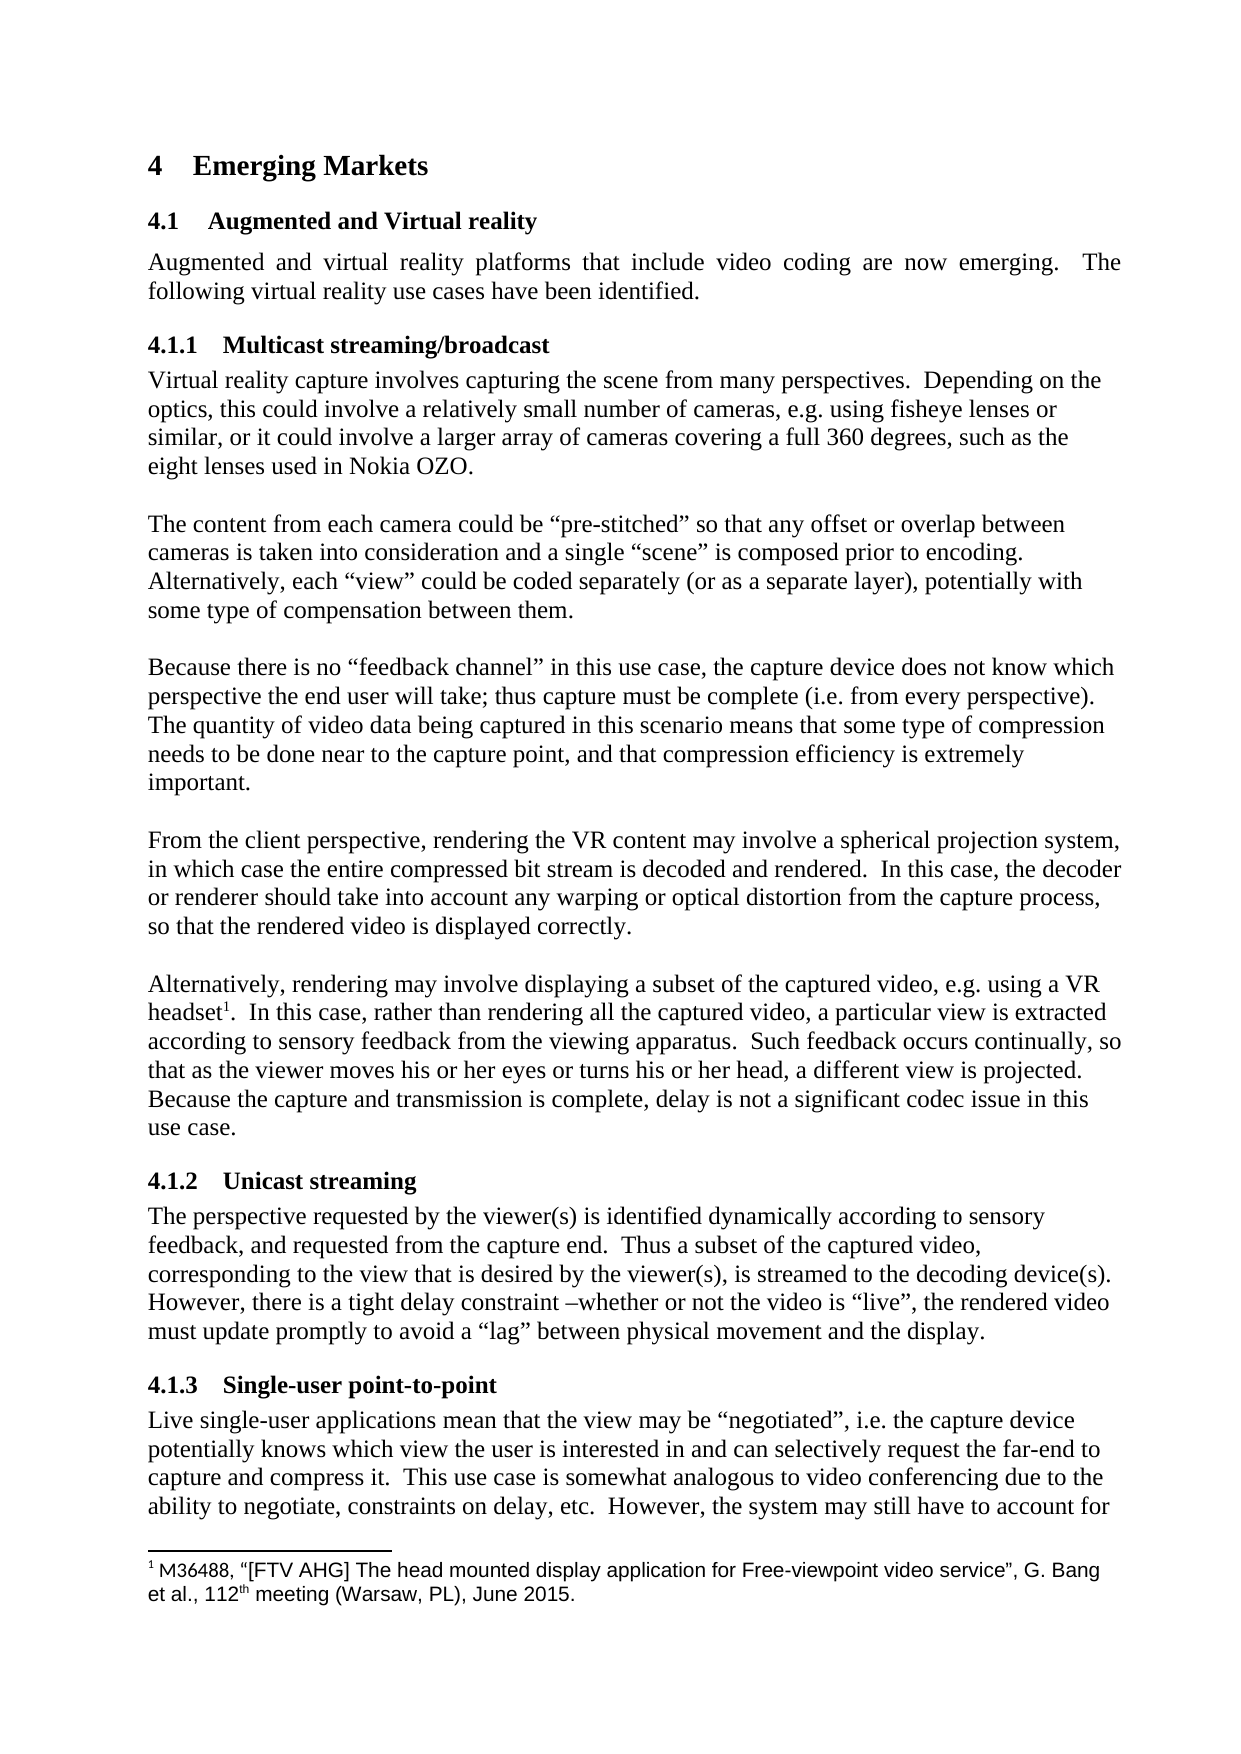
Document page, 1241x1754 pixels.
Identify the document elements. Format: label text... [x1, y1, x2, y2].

text The content from each camera could be “pre-stitched” so that any offset or overlap between cameras is taken into consideration and a single “scene” is composed prior to encoding. Alternatively, each “view” could be coded separately (or as a separate layer), potentially with some type of compensation between them. [148, 509, 1122, 624]
subtitle Unicast streaming [148, 1166, 1122, 1195]
text Virtual reality capture involves capturing the scene from many perspectives. Depending on the optics, this could involve a relatively small number of cameras, e.g. using fisheye lenses or similar, or it could involve a larger array of cameras covering a full 360 degrees, such as the eight lenses used in Nokia OZO. [148, 365, 1122, 480]
text Because there is no “feedback channel” in this use case, the capture device does not know which perspective the end user will take; thus capture must be complete (i.e. from every perspective). The quantity of video data being captured in this scenario means that some type of compression needs to be done near to the capture point, and that compression efficiency is extremely important. [148, 652, 1122, 796]
text From the client perspective, rendering the VR content may involve a spherical projection system, in which case the entire compressed bit stream is decoded and rendered. In this case, the decoder or renderer should take into account any warping or optical distortion from the capture process, so that the rendered video is displayed correctly. [148, 825, 1122, 940]
subtitle Augmented and Virtual reality [148, 206, 1122, 235]
text Because the capture and transmission is complete, delay is not a significant codec issue in this use case. [148, 1084, 1122, 1141]
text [148, 1405, 1122, 1520]
text The perspective requested by the viewer(s) is identified dynamically according to sensory feedback, and requested from the capture end. Thus a subset of the captured video, corresponding to the view that is desired by the viewer(s), is streamed to the decoding device(s). However, there is a tight delay constraint –whether or not the video is “live”, the rendered video must update promptly to avoid a “lag” between physical movement and the display. [148, 1201, 1122, 1345]
subtitle Single-user point-to-point [148, 1370, 1122, 1399]
text Alternatively, rendering may involve displaying a subset of the captured video, e.g. using a VR headset. In this case, rather than rendering all the captured video, a particular view is extracted according to sensory feedback from the viewing apparatus. Such feedback occurs continually, so that as the viewer moves his or her eyes or turns his or her head, a different view is projected. [148, 969, 1122, 1084]
subtitle Emerging Markets [148, 148, 1122, 181]
subtitle Multicast streaming/broadcast [148, 330, 1122, 359]
text Augmented and virtual reality platforms that include video coding are now emerging. The following virtual reality use cases have been identified. [148, 247, 1122, 305]
